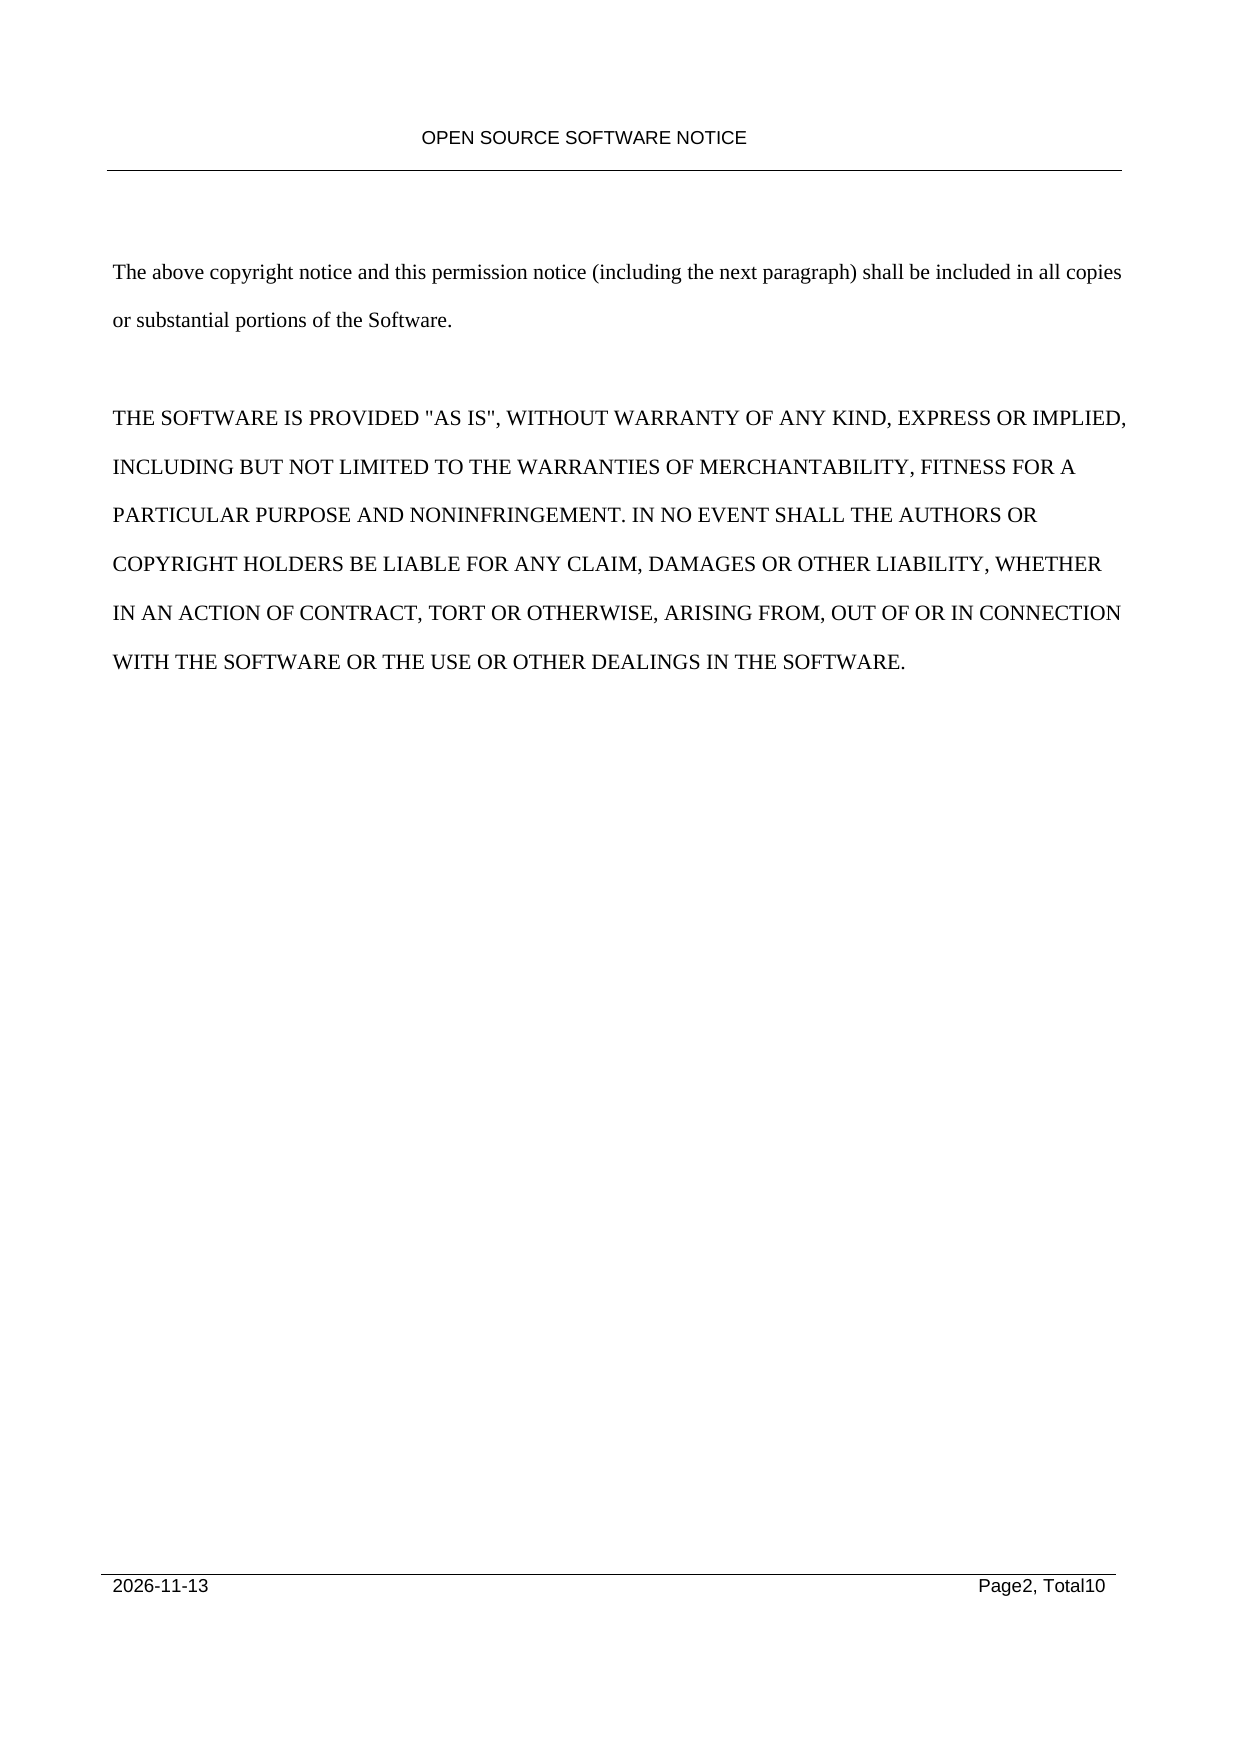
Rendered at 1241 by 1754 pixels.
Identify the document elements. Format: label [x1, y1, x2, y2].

text [112, 206, 1128, 678]
